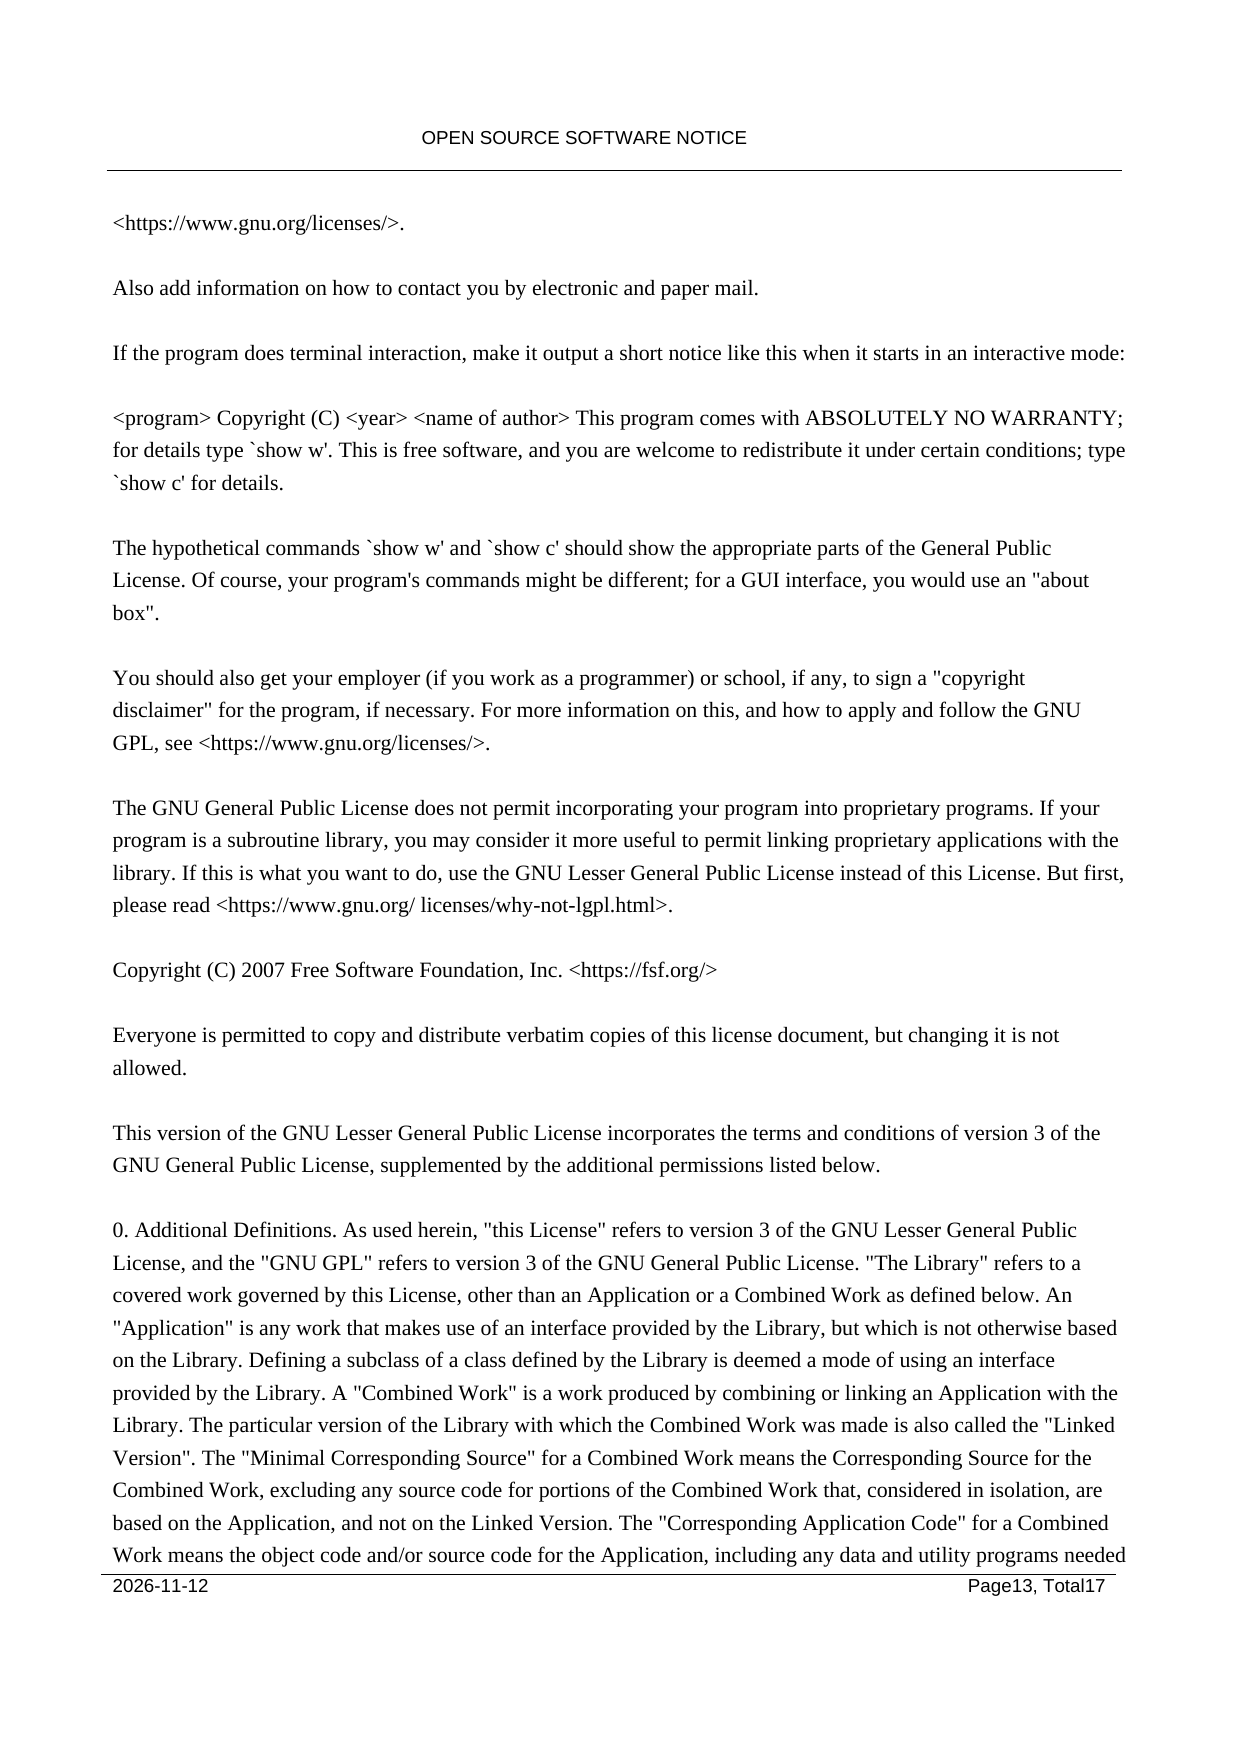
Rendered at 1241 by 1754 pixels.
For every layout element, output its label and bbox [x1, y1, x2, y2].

text [112, 206, 1128, 1571]
